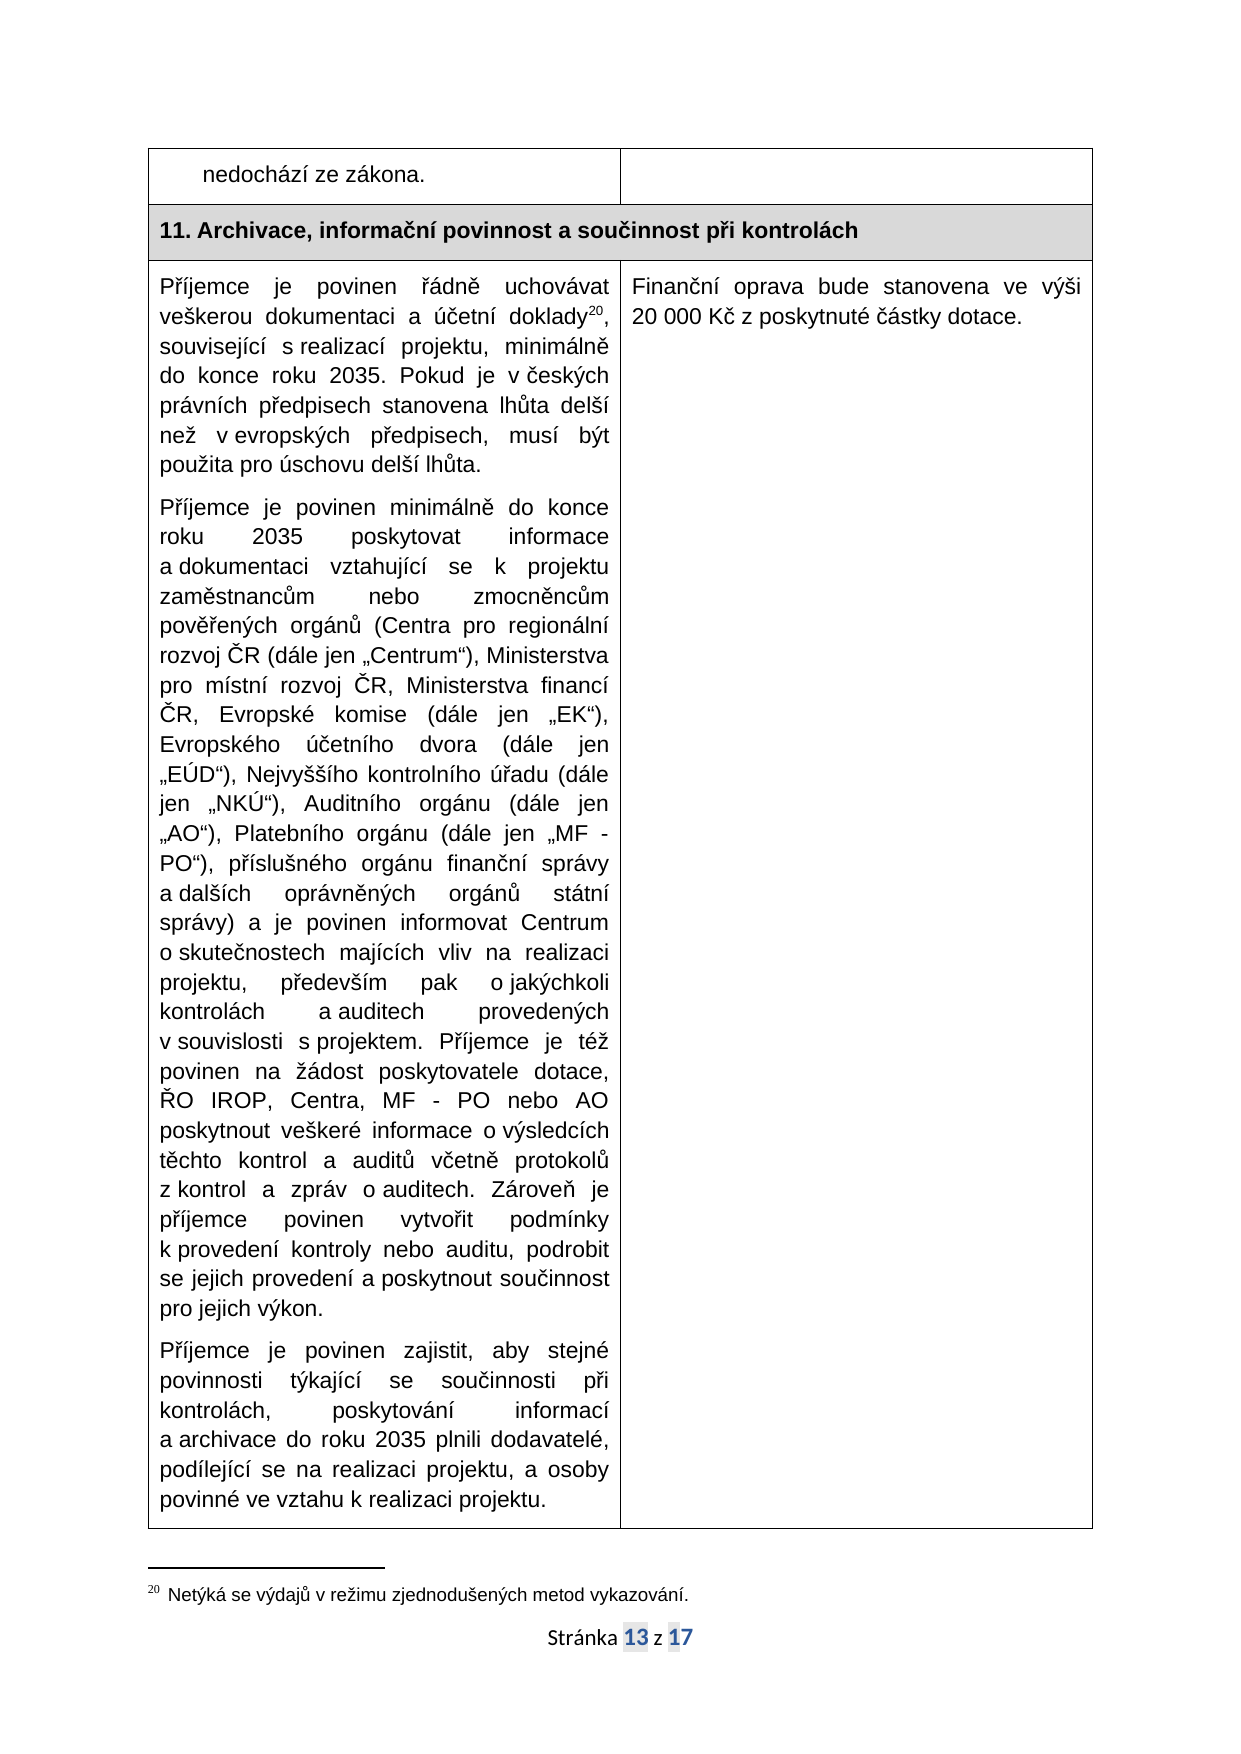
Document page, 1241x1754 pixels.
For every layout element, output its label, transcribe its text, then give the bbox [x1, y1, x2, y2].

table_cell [149, 149, 620, 204]
table_cell Archivace, informační povinnost a součinnost při kontrolách [149, 205, 1092, 260]
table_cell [621, 149, 1092, 204]
table_cell Příjemce je povinen řádně uchovávat veškerou dokumentaci a účetní doklady, související s realizací projektu, minimálně do konce roku 2035. Pokud je v českých právních předpisech stanovena lhůta delší než v evropských předpisech, musí být použita pro úschovu delší lhůta. Příjemce je povinen minimálně do konce roku 2035 poskytovat informace a dokumentaci vztahující se k projektu zaměstnancům nebo zmocněncům pověřených orgánů (Centra pro regionální rozvoj ČR (dále jen „Centrum“), Ministerstva pro místní rozvoj ČR, Ministerstva financí ČR, Evropské komise (dále jen „EK“), Evropského účetního dvora (dále jen „EÚD“), Nejvyššího kontrolního úřadu (dále jen „NKÚ“), Auditního orgánu (dále jen „AO“), Platebního orgánu (dále jen „MF - PO“), příslušného orgánu finanční správy a dalších oprávněných orgánů státní správy) a je povinen informovat Centrum o skutečnostech majících vliv na realizaci projektu, především pak o jakýchkoli kontrolách a auditech provedených v souvislosti s projektem. Příjemce je též povinen na žádost poskytovatele dotace, ŘO IROP, Centra, MF - PO nebo AO poskytnout veškeré informace o výsledcích těchto kontrol a auditů včetně protokolů z kontrol a zpráv o auditech. Zároveň je příjemce povinen vytvořit podmínky k provedení kontroly nebo auditu, podrobit se jejich provedení a poskytnout součinnost pro jejich výkon. Příjemce je povinen zajistit, aby stejné povinnosti týkající se součinnosti při kontrolách, poskytování informací a archivace do roku 2035 plnili dodavatelé, podílející se na realizaci projektu, a osoby povinné ve vztahu k realizaci projektu. [149, 261, 620, 1528]
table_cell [621, 261, 1092, 1528]
